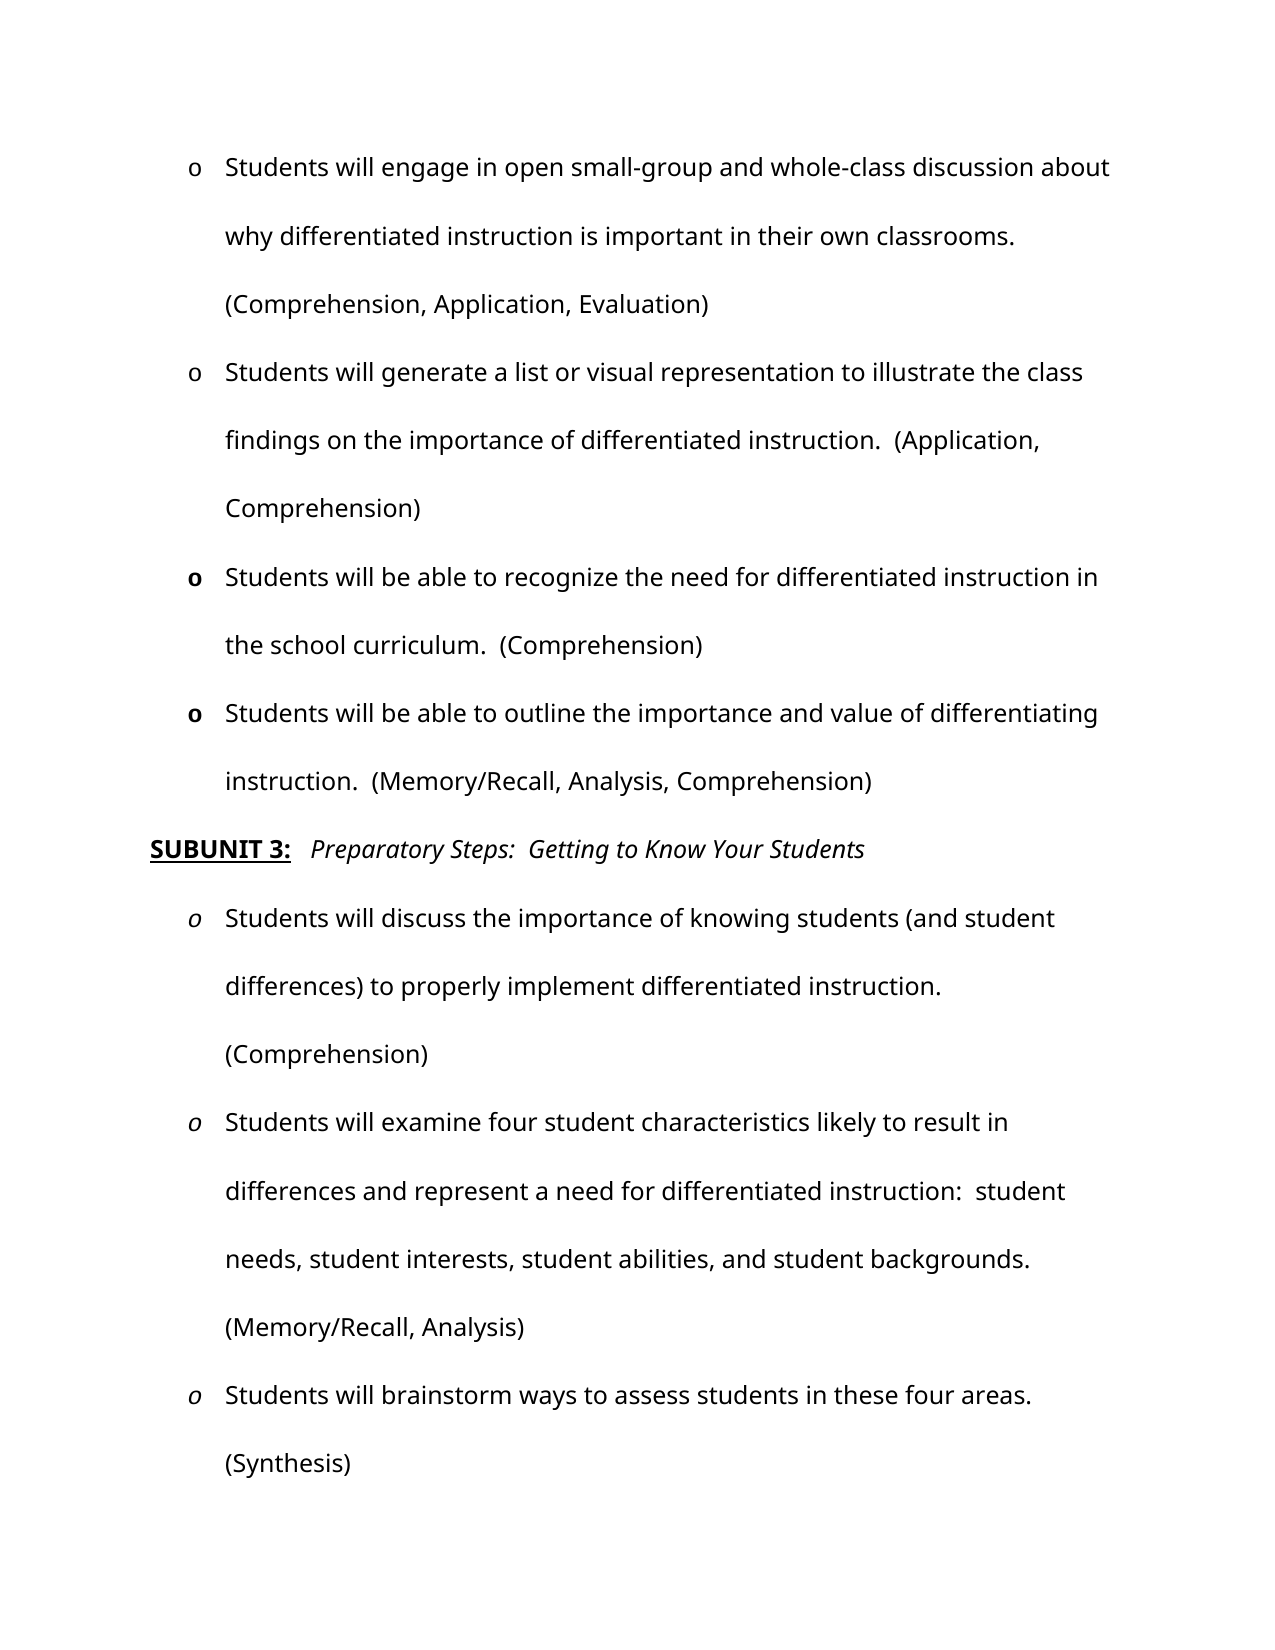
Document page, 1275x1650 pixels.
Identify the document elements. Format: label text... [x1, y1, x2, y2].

list Students will be able to outline the importance and value of differentiating instruction. (Memory/Recall, Analysis, Comprehension) [187, 696, 1125, 798]
list Students will be able to recognize the need for differentiated instruction in the school curriculum. (Comprehension) [187, 559, 1125, 662]
list Students will discuss the importance of knowing students (and student differences) to properly implement differentiated instruction. (Comprehension) [187, 900, 1125, 1071]
list Students will engage in open small-group and whole-class discussion about why differentiated instruction is important in their own classrooms. (Comprehension, Application, Evaluation) [187, 150, 1125, 321]
list Students will generate a list or visual representation to illustrate the class findings on the importance of differentiated instruction. (Application, Comprehension) [187, 354, 1125, 525]
list Students will brainstorm ways to assess students in these four areas. (Synthesis) [187, 1377, 1125, 1480]
text SUBUNIT 3: Preparatory Steps: Getting to Know Your Students [150, 832, 1125, 866]
list Students will examine four student characteristics likely to result in differences and represent a need for differentiated instruction: student needs, student interests, student abilities, and student backgrounds. (Memory/Recall, Analysis) [187, 1105, 1125, 1343]
